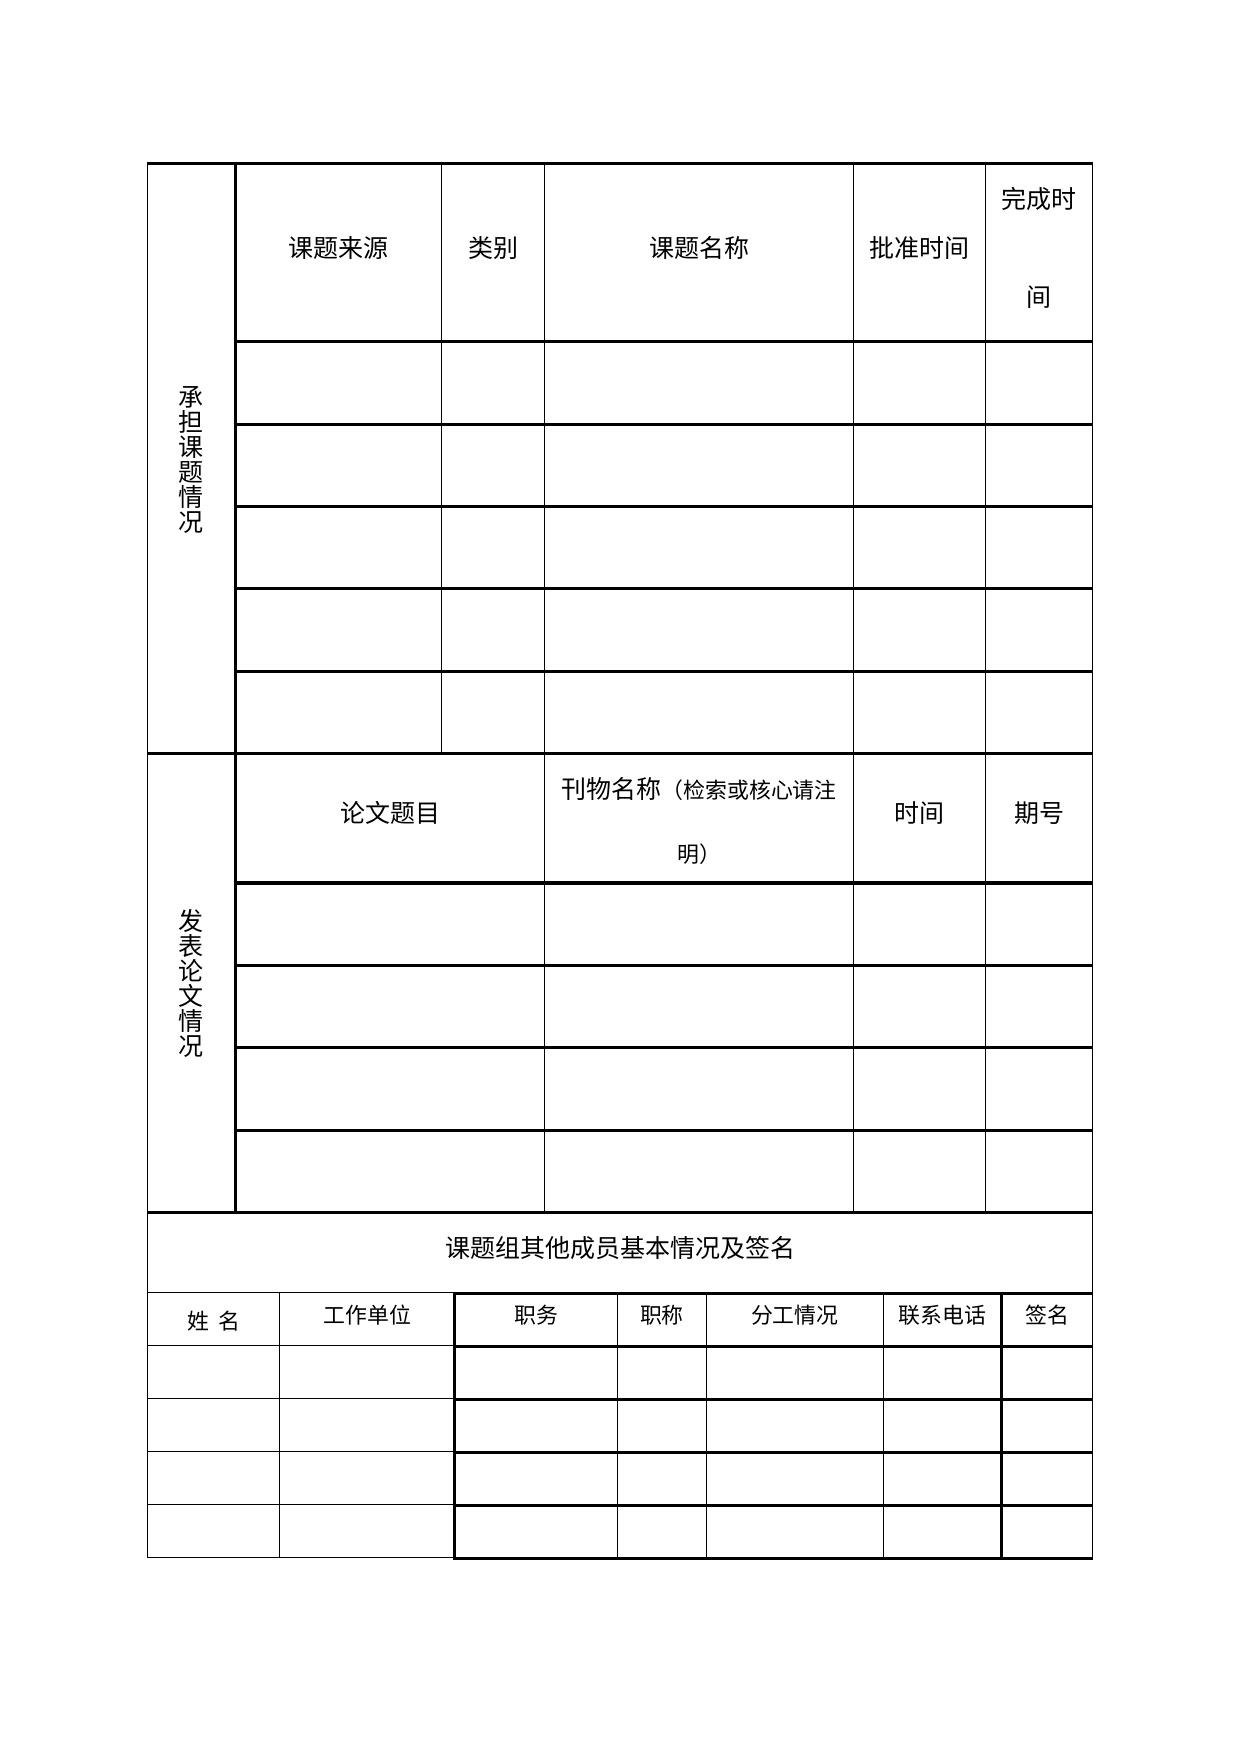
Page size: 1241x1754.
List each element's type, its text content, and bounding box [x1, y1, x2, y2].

table_cell 职称 [618, 1295, 706, 1345]
table_cell [854, 508, 985, 587]
table_cell [237, 673, 441, 752]
table_cell [280, 1399, 453, 1451]
table_cell 分工情况 [707, 1295, 883, 1345]
table_cell [707, 1507, 883, 1557]
table_cell [854, 885, 985, 964]
table_cell [707, 1348, 883, 1398]
table_cell 签名 [1003, 1295, 1092, 1345]
table_cell [456, 1401, 617, 1451]
table_cell [280, 1452, 453, 1504]
table_cell 课题组其他成员基本情况及签名 [148, 1214, 1092, 1292]
table_cell [854, 426, 985, 505]
table_cell [237, 508, 441, 587]
table_cell [1003, 1507, 1092, 1557]
table_cell [545, 508, 853, 587]
table_cell 联系电话 [884, 1295, 1000, 1345]
table_cell [986, 426, 1092, 505]
table_cell 完成时间 [986, 165, 1092, 340]
table_cell [986, 1049, 1092, 1129]
table_cell [707, 1401, 883, 1451]
table_cell 承担课题情况 课题负责人近五年 [148, 165, 234, 752]
table_cell [618, 1401, 706, 1451]
table_cell [986, 673, 1092, 752]
table_cell [456, 1348, 617, 1398]
table_cell [986, 508, 1092, 587]
table_cell [1003, 1348, 1092, 1398]
table_cell [854, 343, 985, 422]
table_cell [148, 1346, 279, 1398]
table_cell [545, 426, 853, 505]
table_cell [545, 1049, 853, 1129]
table_cell 期号 [986, 755, 1092, 881]
table_cell [442, 343, 544, 422]
table_cell [707, 1454, 883, 1504]
table_cell 职务 [456, 1295, 617, 1345]
table_cell [237, 1132, 544, 1211]
table_cell [1003, 1454, 1092, 1504]
table_cell [545, 673, 853, 752]
table_cell [884, 1454, 1000, 1504]
table_cell [618, 1507, 706, 1557]
table_cell [618, 1348, 706, 1398]
table_cell [456, 1454, 617, 1504]
table_cell 刊物名称（检索或核心请注明） [545, 755, 853, 881]
table_cell [442, 673, 544, 752]
table_cell [986, 967, 1092, 1046]
table_cell [545, 1132, 853, 1211]
table_cell [545, 590, 853, 670]
table_cell 课题来源 [237, 165, 441, 340]
table_cell 发表论文情况 课题负责人近三年 [148, 755, 234, 1211]
table_cell [1003, 1401, 1092, 1451]
table_cell [986, 885, 1092, 964]
table_cell [986, 1132, 1092, 1211]
table_cell [884, 1348, 1000, 1398]
table_cell [237, 967, 544, 1046]
table_cell [442, 508, 544, 587]
table_cell 工作单位 [280, 1293, 453, 1345]
table_cell [237, 1049, 544, 1129]
table_cell [237, 590, 441, 670]
table_cell [854, 673, 985, 752]
table_cell [280, 1505, 453, 1557]
table_cell [442, 590, 544, 670]
table_cell [854, 1049, 985, 1129]
table_cell [545, 885, 853, 964]
table_cell [148, 1399, 279, 1451]
table_cell 课题名称 [545, 165, 853, 340]
table_cell [854, 1132, 985, 1211]
table_cell [456, 1507, 617, 1557]
table_cell [237, 885, 544, 964]
table_cell [854, 967, 985, 1046]
table_cell 类别 [442, 165, 544, 340]
table_cell [884, 1507, 1000, 1557]
table_cell [148, 1505, 279, 1557]
table_cell 时间 [854, 755, 985, 881]
table_cell [148, 1452, 279, 1504]
table_cell [442, 426, 544, 505]
table_cell [545, 343, 853, 422]
table_cell [884, 1401, 1000, 1451]
table_cell [237, 343, 441, 422]
table_cell 姓 名 [148, 1293, 279, 1345]
table_cell [280, 1346, 453, 1398]
table_cell [986, 590, 1092, 670]
table_cell [854, 590, 985, 670]
table_cell 批准时间 [854, 165, 985, 340]
table_cell [986, 343, 1092, 422]
table_cell [618, 1454, 706, 1504]
table_cell 论文题目 [237, 755, 544, 881]
table_cell [545, 967, 853, 1046]
table_cell [237, 426, 441, 505]
